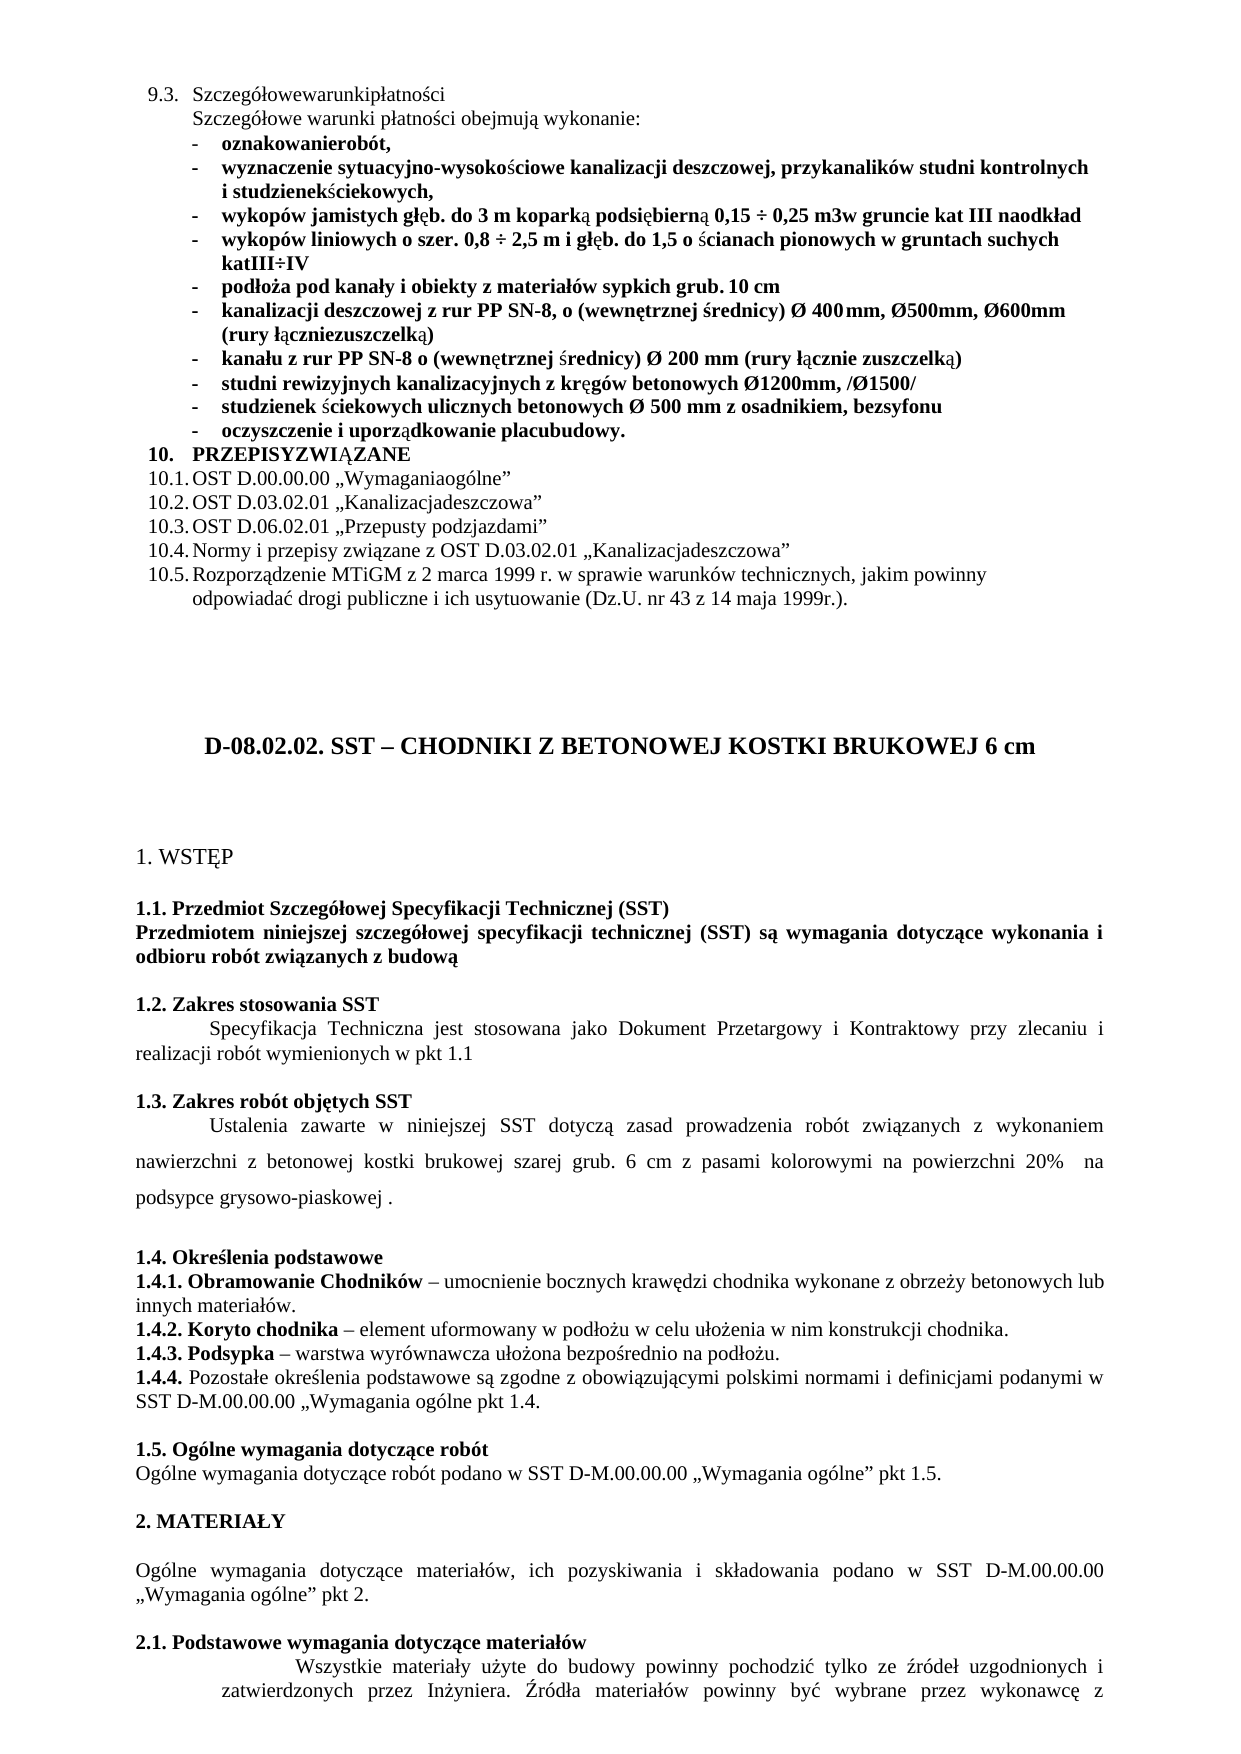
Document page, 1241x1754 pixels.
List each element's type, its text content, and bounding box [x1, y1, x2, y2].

text Ogólne wymagania dotyczące robót podano w SST D-M.00.00.00 „Wymagania ogólne” pkt 1.5. [135, 1461, 1105, 1485]
list wykopów liniowych o szer. 0,8 ÷ 2,5 m i głęb. do 1,5 o ścianach pionowych w gruntach suchych katIII÷IV [191, 227, 1094, 275]
subtitle 1.2. Zakres stosowania SST [135, 992, 1105, 1016]
subtitle 2. MATERIAŁY [135, 1509, 1105, 1533]
text Szczegółowe warunki płatności obejmują wykonanie: [192, 106, 1065, 130]
subtitle 2.1. Podstawowe wymagania dotyczące materiałów [135, 1630, 1105, 1654]
text 1.4.4. Pozostałe określenia podstawowe są zgodne z obowiązującymi polskimi normami i definicjami podanymi w SST D-M.00.00.00 „Wymagania ogólne pkt 1.4. [135, 1365, 1105, 1413]
subtitle 1.4. Określenia podstawowe [135, 1245, 1105, 1269]
text Specyfikacja Techniczna jest stosowana jako Dokument Przetargowy i Kontraktowy przy zlecaniu i realizacji robót wymienionych w pkt 1.1 [135, 1016, 1105, 1064]
list wykopów jamistych głęb. do 3 m koparką podsiębierną 0,15 ÷ 0,25 m3w gruncie kat III naodkład [191, 203, 1105, 227]
text Przedmiotem niniejszej szczegółowej specyfikacji technicznej (SST) są wymagania dotyczące wykonania i odbioru robót związanych z budową [135, 920, 1105, 968]
list wyznaczenie sytuacyjno-wysokościowe kanalizacji deszczowej, przykanalików studni kontrolnych i studzienekściekowych, [191, 155, 1093, 203]
list oznakowanierobót, [191, 131, 1105, 155]
list PRZEPISYZWIĄZANE [148, 443, 1105, 466]
text 1.1. Przedmiot Szczegółowej Specyfikacji Technicznej (SST) [135, 896, 1105, 920]
text 1.4.3. Podsypka – warstwa wyrównawcza ułożona bezpośrednio na podłożu. [135, 1341, 1105, 1365]
list Normy i przepisy związane z OST D.03.02.01 „Kanalizacjadeszczowa” [148, 538, 1105, 562]
list kanału z rur PP SN-8 o (wewnętrznej średnicy) Ø 200 mm (rury łącznie zuszczelką) [191, 347, 1105, 371]
list Rozporządzenie MTiGM z 2 marca 1999 r. w sprawie warunków technicznych, jakim powinny odpowiadać drogi publiczne i ich usytuowanie (Dz.U. nr 43 z 14 maja 1999r.). [148, 562, 1093, 610]
list oczyszczenie i uporządkowanie placubudowy. [191, 419, 1105, 443]
text 1. WSTĘP [135, 843, 1105, 870]
text 1.4.2. Koryto chodnika – element uformowany w podłożu w celu ułożenia w nim konstrukcji chodnika. [135, 1317, 1105, 1341]
list studzienek ściekowych ulicznych betonowych Ø 500 mm z osadnikiem, bezsyfonu [191, 395, 1105, 419]
list Szczegółowewarunkipłatności [148, 82, 1105, 106]
list podłoża pod kanały i obiekty z materiałów sypkich grub. 10 cm [191, 275, 1105, 299]
text Ogólne wymagania dotyczące materiałów, ich pozyskiwania i składowania podano w SST D-M.00.00.00 „Wymagania ogólne” pkt 2. [135, 1558, 1105, 1606]
subtitle 1.5. Ogólne wymagania dotyczące robót [135, 1437, 1105, 1461]
title D-08.02.02. SST – CHODNIKI Z BETONOWEJ KOSTKI BRUKOWEJ 6 cm [135, 731, 1105, 759]
list OST D.03.02.01 „Kanalizacjadeszczowa” [148, 490, 1105, 514]
list OST D.00.00.00 „Wymaganiaogólne” [148, 466, 1105, 490]
text 1.4.1. Obramowanie Chodników – umocnienie bocznych krawędzi chodnika wykonane z obrzeży betonowych lub innych materiałów. [135, 1269, 1105, 1317]
list studni rewizyjnych kanalizacyjnych z kręgów betonowych Ø1200mm, /Ø1500/ [191, 371, 1105, 395]
subtitle 1.3. Zakres robót objętych SST [135, 1088, 1105, 1113]
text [221, 1654, 1105, 1702]
list kanalizacji deszczowej z rur PP SN-8, o (wewnętrznej średnicy) Ø 400 mm, Ø500mm, Ø600mm (rury łączniezuszczelką) [191, 299, 1105, 347]
list OST D.06.02.01 „Przepusty podzjazdami” [148, 514, 1105, 538]
text Ustalenia zawarte w niniejszej SST dotyczą zasad prowadzenia robót związanych z wykonaniem nawierzchni z betonowej kostki brukowej szarej grub. 6 cm z pasami kolorowymi na powierzchni 20% na podsypce grysowo-piaskowej . [135, 1113, 1105, 1209]
